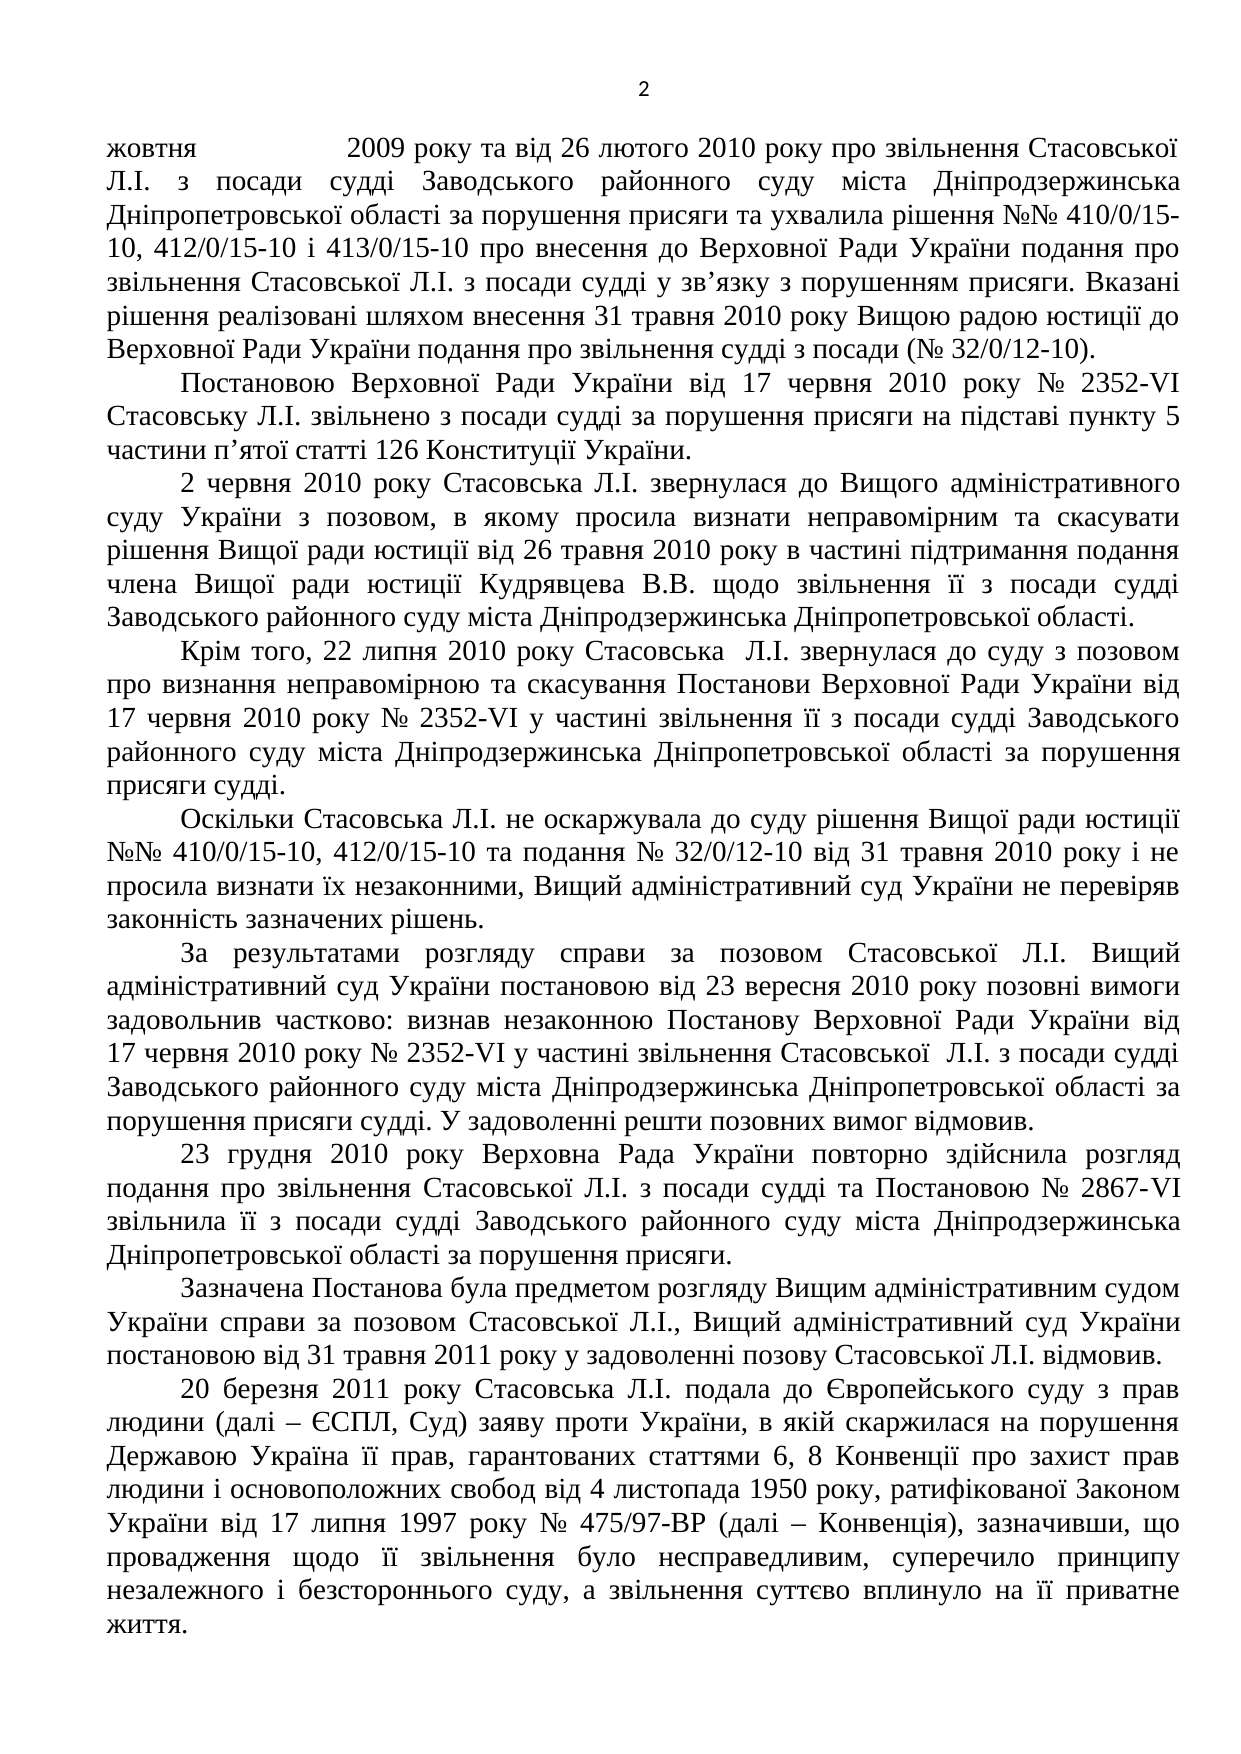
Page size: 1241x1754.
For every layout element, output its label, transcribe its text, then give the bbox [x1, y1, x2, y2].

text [106, 130, 1181, 365]
text 23 грудня 2010 року Верховна Рада України повторно здійснила розгляд подання про звільнення Стасовської Л.І. з посади судді та Постановою № 2867-VІ звільнила її з посади судді Заводського районного суду міста Дніпродзержинська Дніпропетровської області за порушення присяги. [106, 1136, 1181, 1270]
text Крім того, 22 липня 2010 року Стасовська Л.І. звернулася до суду з позовом про визнання неправомірною та скасування Постанови Верховної Ради України від 17 червня 2010 року № 2352-VI у частині звільнення її з посади судді Заводського районного суду міста Дніпродзержинська Дніпропетровської області за порушення присяги судді. [106, 633, 1181, 801]
text 2 червня 2010 року Стасовська Л.І. звернулася до Вищого адміністративного суду України з позовом, в якому просила визнати неправомірним та скасувати рішення Вищої ради юстиції від 26 травня 2010 року в частині підтримання подання члена Вищої ради юстиції Кудрявцева В.В. щодо звільнення її з посади судді Заводського районного суду міста Дніпродзержинська Дніпропетровської області. [106, 465, 1181, 633]
text Оскільки Стасовська Л.І. не оскаржувала до суду рішення Вищої ради юстиції №№ 410/0/15-10, 412/0/15-10 та подання № 32/0/12-10 від 31 травня 2010 року і не просила визнати їх незаконними, Вищий адміністративний суд України не перевіряв законність зазначених рішень. [106, 801, 1181, 935]
text Постановою Верховної Ради України від 17 червня 2010 року № 2352-VI Стасовську Л.І. звільнено з посади судді за порушення присяги на підставі пункту 5 частини п’ятої статті 126 Конституції України. [106, 365, 1181, 465]
text За результатами розгляду справи за позовом Стасовської Л.І. Вищий адміністративний суд України постановою від 23 вересня 2010 року позовні вимоги задовольнив частково: визнав незаконною Постанову Верховної Ради України від 17 червня 2010 року № 2352-VI у частині звільнення Стасовської Л.І. з посади судді Заводського районного суду міста Дніпродзержинська Дніпропетровської області за порушення присяги судді. У задоволенні решти позовних вимог відмовив. [106, 935, 1181, 1136]
text 20 березня 2011 року Стасовська Л.І. подала до Європейського суду з прав людини (далі – ЄСПЛ, Суд) заяву проти України, в якій скаржилася на порушення Державою Україна її прав, гарантованих статтями 6, 8 Конвенції про захист прав людини і основоположних свобод від 4 листопада 1950 року, ратифікованої Законом України від 17 липня 1997 року № 475/97-ВР (далі – Конвенція), зазначивши, що провадження щодо її звільнення було несправедливим, суперечило принципу незалежного і безстороннього суду, а звільнення суттєво вплинуло на її приватне життя. [106, 1371, 1181, 1639]
text Зазначена Постанова була предметом розгляду Вищим адміністративним судом України справи за позовом Стасовської Л.І., Вищий адміністративний суд України постановою від 31 травня 2011 року у задоволенні позову Стасовської Л.І. відмовив. [106, 1270, 1181, 1371]
